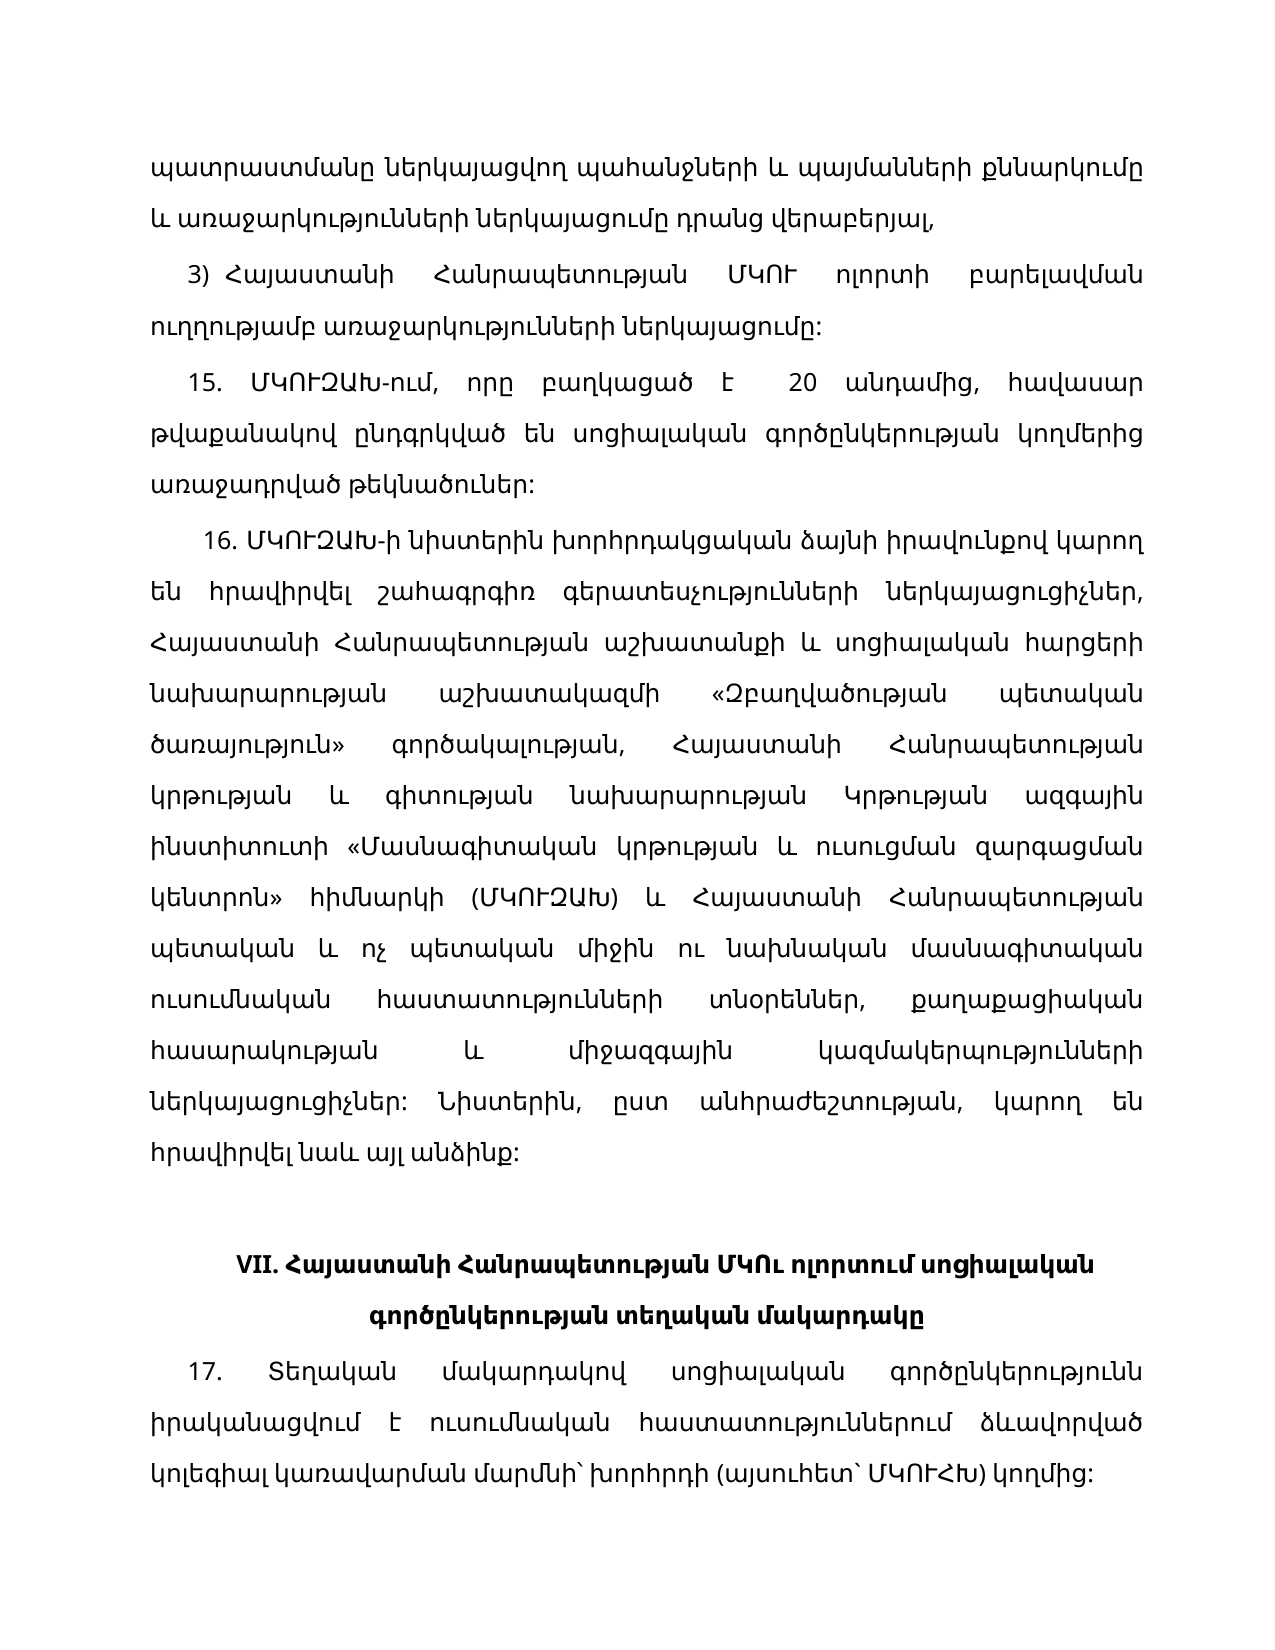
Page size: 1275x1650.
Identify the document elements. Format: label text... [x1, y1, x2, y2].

text 16. ՄԿՈՒԶԱԽ-ի նիստերին խորհրդակցական ձայնի իրավունքով կարող են հրավիրվել շահագրգիռ գերատեսչությունների ներկայացուցիչներ, Հայաստանի Հանրապետության աշխատանքի և սոցիալական հարցերի նախարարության աշխատակազմի «Զբաղվածության պետական ծառայություն» գործակալության, Հայաստանի Հանրապետության կրթության և գիտության նախարարության Կրթության ազգային ինստիտուտի «Մասնագիտական կրթության և ուսուցման զարգացման կենտրոն» հիմնարկի (ՄԿՈՒԶԱԽ) և Հայաստանի Հանրապետության պետական և ոչ պետական միջին ու նախնական մասնագիտական ուսումնական հաստատությունների տնօրեններ, քաղաքացիական հասարակության և միջազգային կազմակերպությունների ներկայացուցիչներ: Նիստերին, ըստ անհրաժեշտության, կարող են հրավիրվել նաև այլ անձինք: [150, 522, 1144, 1169]
text VII. Հայաստանի Հանրապետության ՄԿՈւ ոլորտում սոցիալական գործընկերության տեղական մակարդակը [150, 1247, 1144, 1332]
text 15. ՄԿՈՒԶԱԽ-ում, որը բաղկացած է 20 անդամից, հավասար թվաքանակով ընդգրկված են սոցիալական գործընկերության կողմերից առաջադրված թեկնածուներ: [150, 364, 1144, 500]
text 17. Տեղական մակարդակով սոցիալական գործընկերությունն իրականացվում է ուսումնական հաստատություններում ձևավորված կոլեգիալ կառավարման մարմնի՝ խորհրդի (այսուհետ` ՄԿՈՒՀԽ) կողմից: [150, 1354, 1144, 1490]
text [150, 150, 1144, 235]
text 3) Հայաստանի Հանրապետության ՄԿՈՒ ոլորտի բարելավման ուղղությամբ առաջարկությունների ներկայացումը: [150, 257, 1144, 342]
